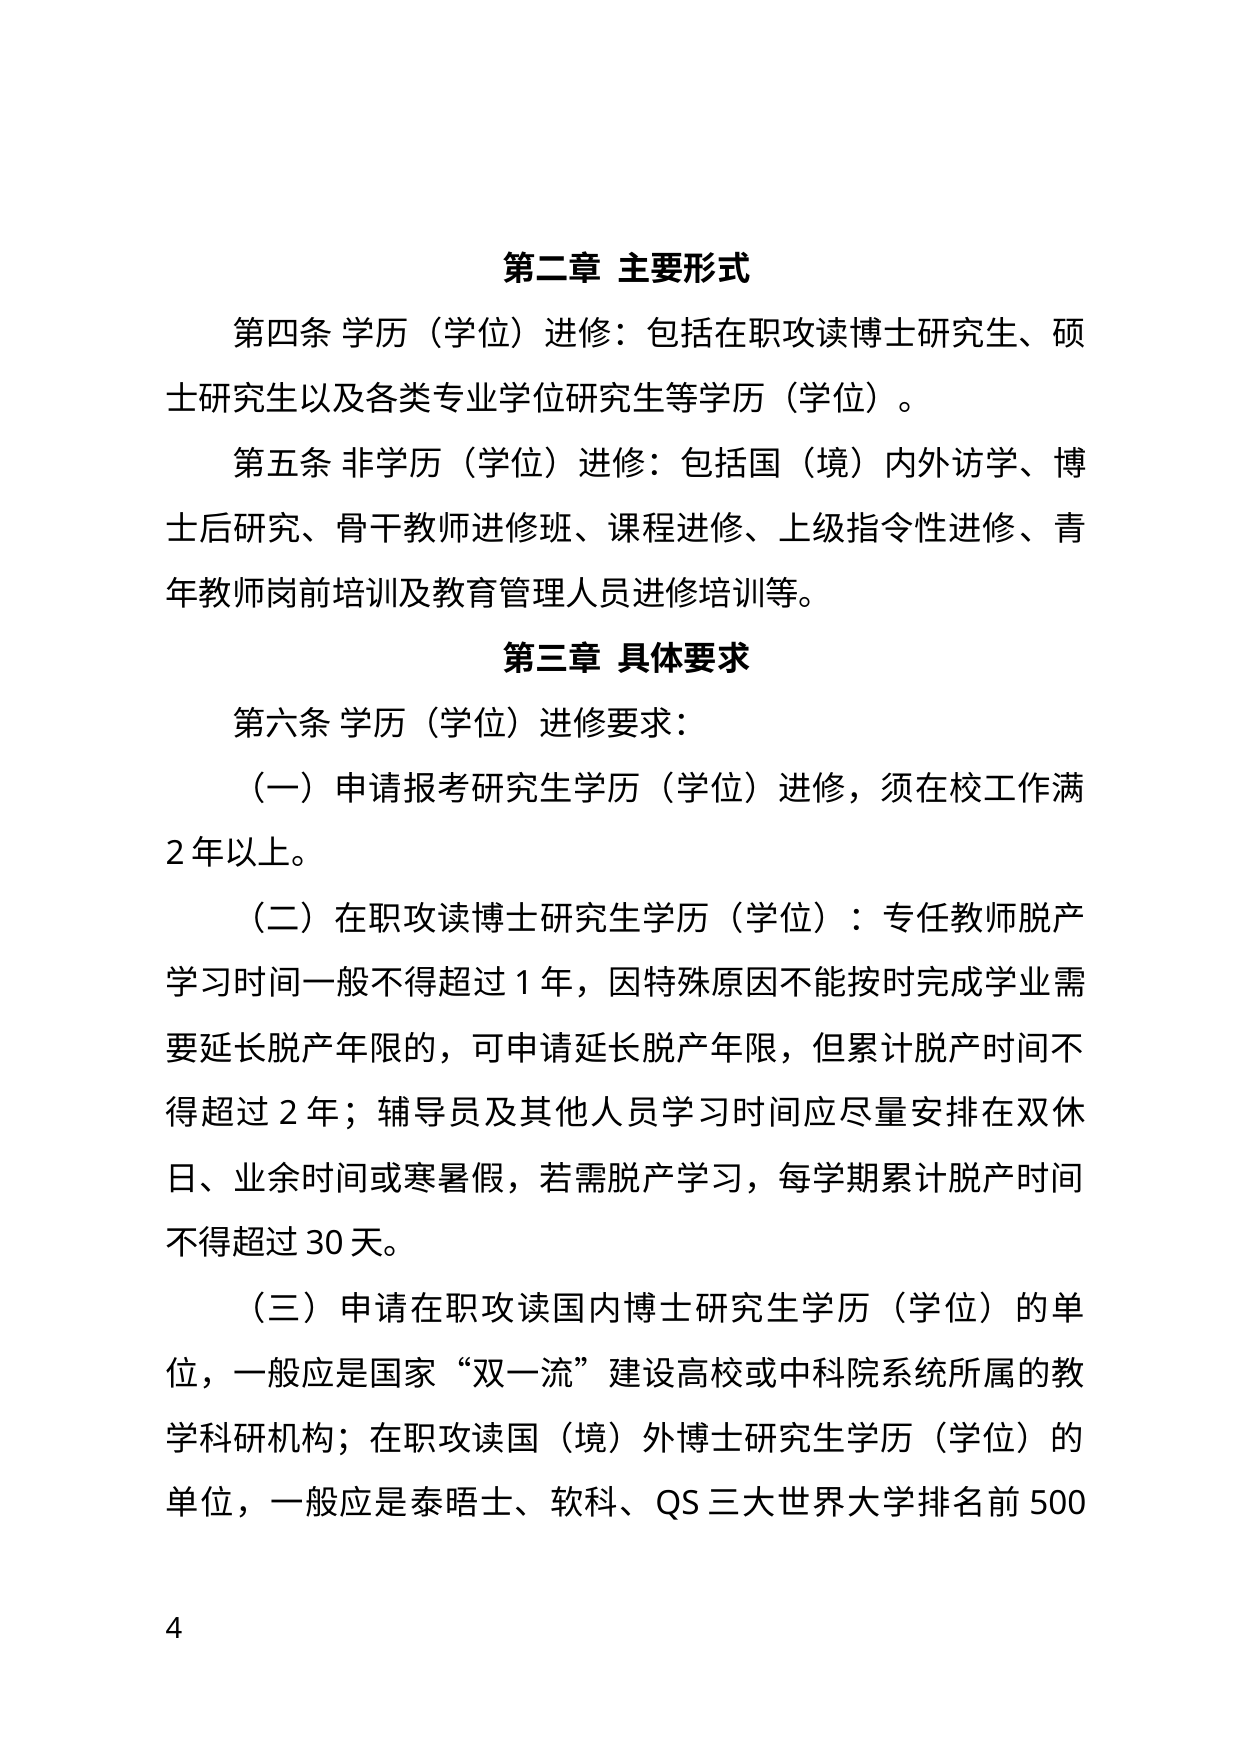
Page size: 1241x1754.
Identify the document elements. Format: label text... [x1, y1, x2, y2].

text （一）申请报考研究生学历（学位）进修，须在校工作满2年以上。 [165, 753, 1087, 883]
text 第六条 学历（学位）进修要求： [165, 688, 1087, 753]
list 第二章 主要形式 [165, 233, 1087, 298]
text 第五条 非学历（学位）进修：包括国（境）内外访学、博士后研究、骨干教师进修班、课程进修、上级指令性进修、青年教师岗前培训及教育管理人员进修培训等。 [165, 428, 1087, 623]
text 第三章 具体要求 [165, 623, 1087, 688]
list 第四条 学历（学位）进修：包括在职攻读博士研究生、硕士研究生以及各类专业学位研究生等学历（学位）。 [165, 298, 1087, 428]
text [165, 1273, 1087, 1533]
text （二）在职攻读博士研究生学历（学位）：专任教师脱产学习时间一般不得超过1年，因特殊原因不能按时完成学业需要延长脱产年限的，可申请延长脱产年限，但累计脱产时间不得超过2年；辅导员及其他人员学习时间应尽量安排在双休日、业余时间或寒暑假，若需脱产学习，每学期累计脱产时间不得超过30天。 [165, 883, 1087, 1273]
